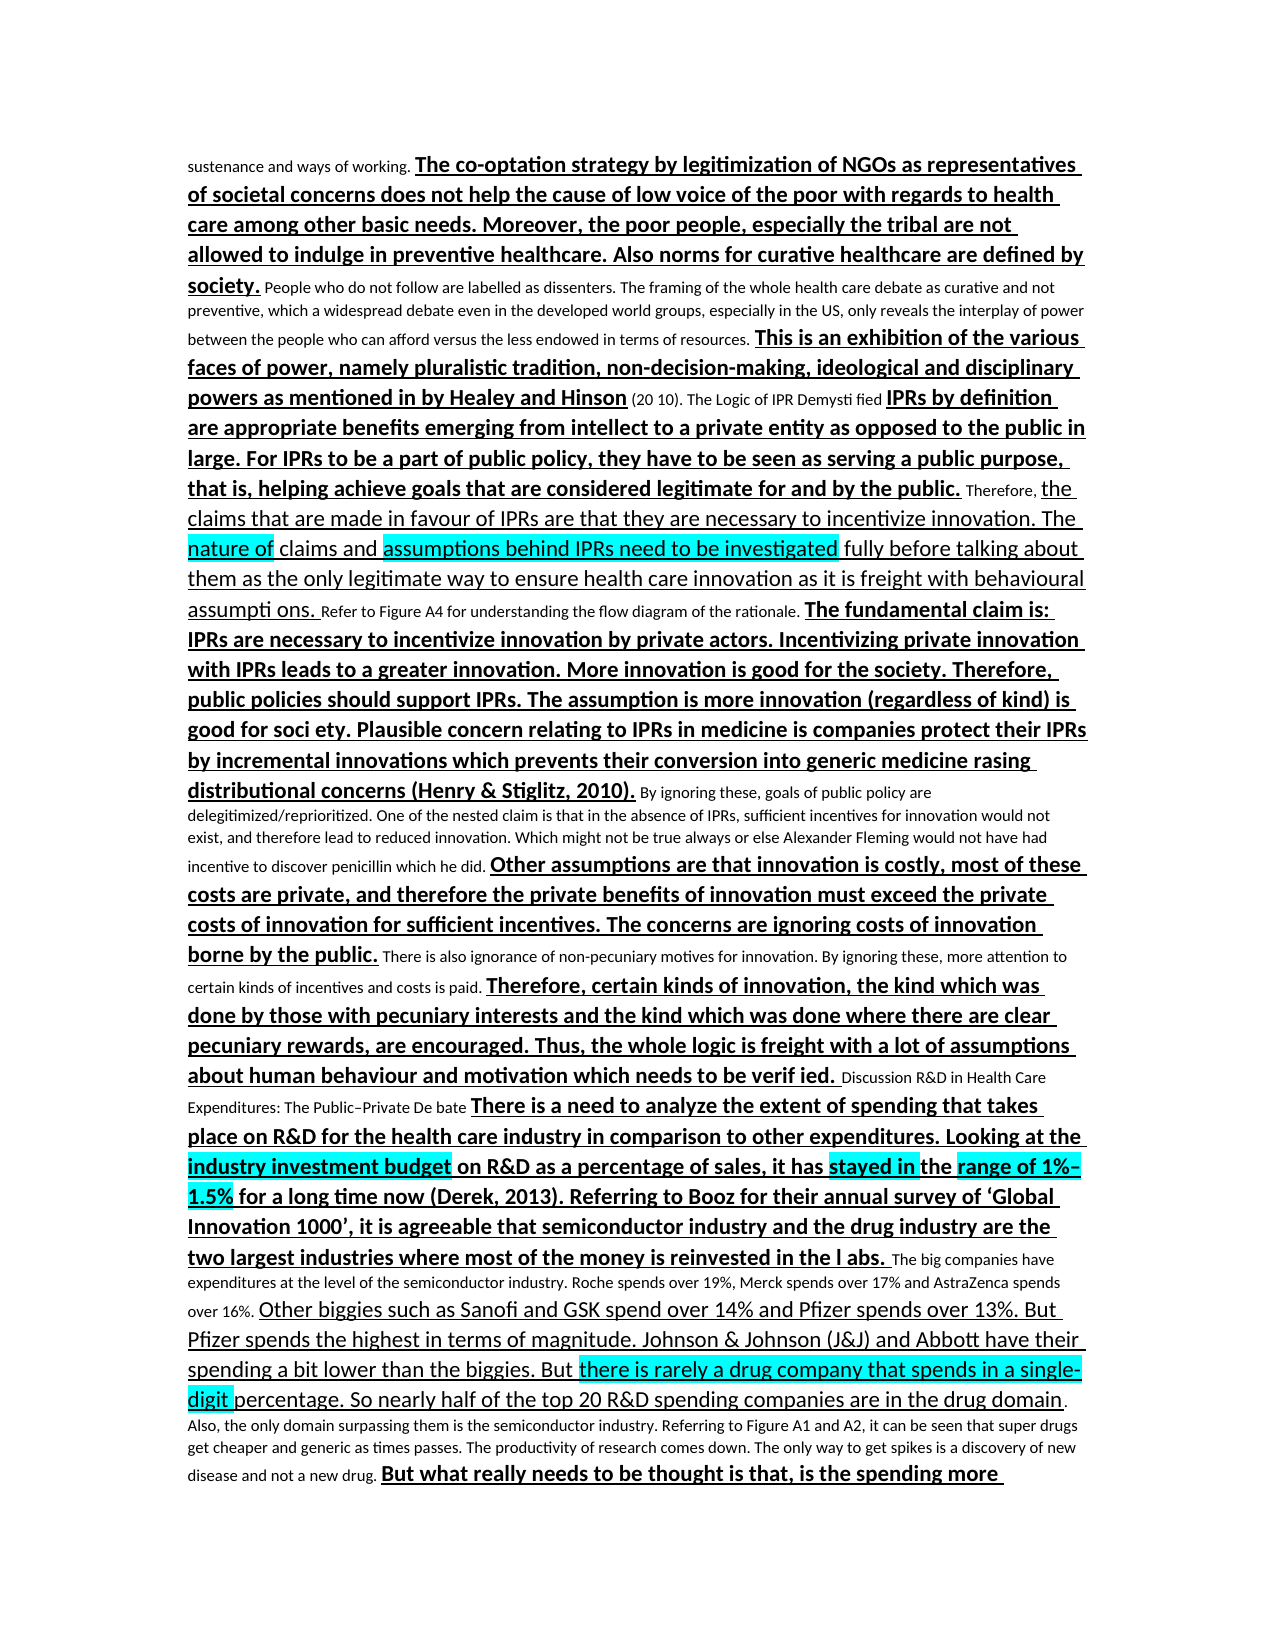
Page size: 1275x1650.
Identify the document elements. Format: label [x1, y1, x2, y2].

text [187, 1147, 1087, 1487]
text [187, 150, 1087, 740]
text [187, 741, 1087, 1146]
